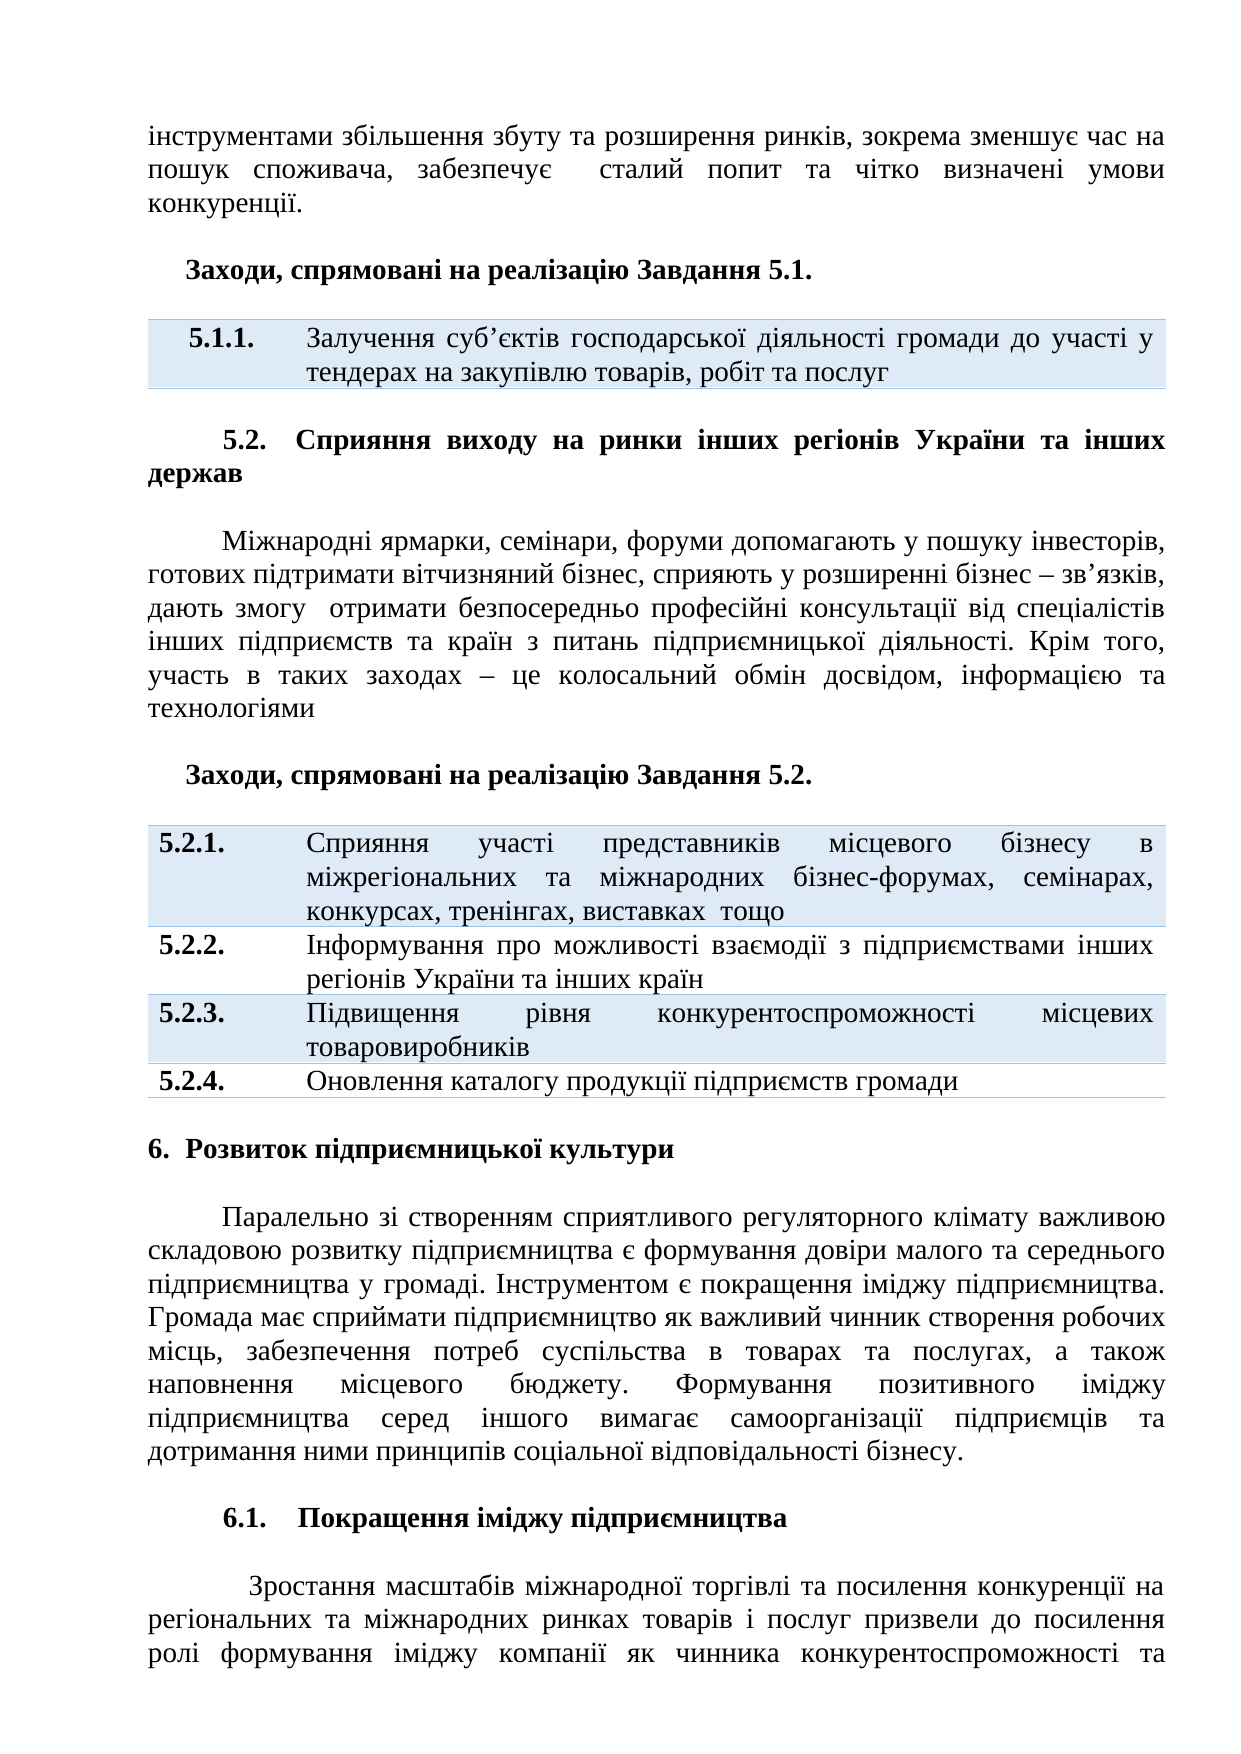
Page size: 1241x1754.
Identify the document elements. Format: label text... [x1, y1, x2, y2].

list Покращення іміджу підприємництва [223, 1501, 1166, 1534]
table_header 5.1.1. [148, 320, 295, 387]
table_cell Підвищення рівня конкурентоспроможності місцевих товаровиробників [295, 995, 1166, 1062]
table_header Залучення суб’єктів господарської діяльності громади до участі у тендерах на закупівлю товарів, робіт та послуг [295, 320, 1166, 387]
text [148, 1568, 1166, 1668]
list Заходи, спрямовані на реалізацію Завдання 5.1. [185, 252, 1166, 286]
table_cell 5.2.4. [148, 1064, 295, 1097]
list Паралельно зі створенням сприятливого регуляторного клімату важливою складовою розвитку підприємництва є формування довіри малого та середнього підприємництва у громаді. Інструментом є покращення іміджу підприємництва. Громада має сприймати підприємництво як важливий чинник створення робочих місць, забезпечення потреб суспільства в товарах та послугах, а також наповнення місцевого бюджету. Формування позитивного іміджу підприємництва серед іншого вимагає самоорганізації підприємців та дотримання ними принципів соціальної відповідальності бізнесу. [148, 1199, 1166, 1467]
list Міжнародні ярмарки, семінари, форуми допомагають у пошуку інвесторів, готових підтримати вітчизняний бізнес, сприяють у розширенні бізнес – зв’язків, дають змогу отримати безпосередньо професійні консультації від спеціалістів інших підприємств та країн з питань підприємницької діяльності. Крім того, участь в таких заходах – це колосальний обмін досвідом, інформацією та технологіями [148, 523, 1166, 724]
table_cell 5.2.2. [148, 927, 295, 994]
list Сприяння виходу на ринки інших регіонів України та інших держав [148, 422, 1166, 489]
table_cell Оновлення каталогу продукції підприємств громади [295, 1064, 1166, 1097]
list Заходи, спрямовані на реалізацію Завдання 5.2. [185, 757, 1166, 791]
list Розвиток підприємницької культури [148, 1132, 1166, 1165]
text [148, 118, 1166, 219]
table_header 5.2.1. [148, 826, 295, 926]
table_cell Інформування про можливості взаємодії з підприємствами інших регіонів України та інших країн [295, 927, 1166, 994]
table_cell 5.2.3. [148, 995, 295, 1062]
table_header Сприяння участі представників місцевого бізнесу в міжрегіональних та міжнародних бізнес-форумах, семінарах, конкурсах, тренінгах, виставках тощо [295, 826, 1166, 926]
